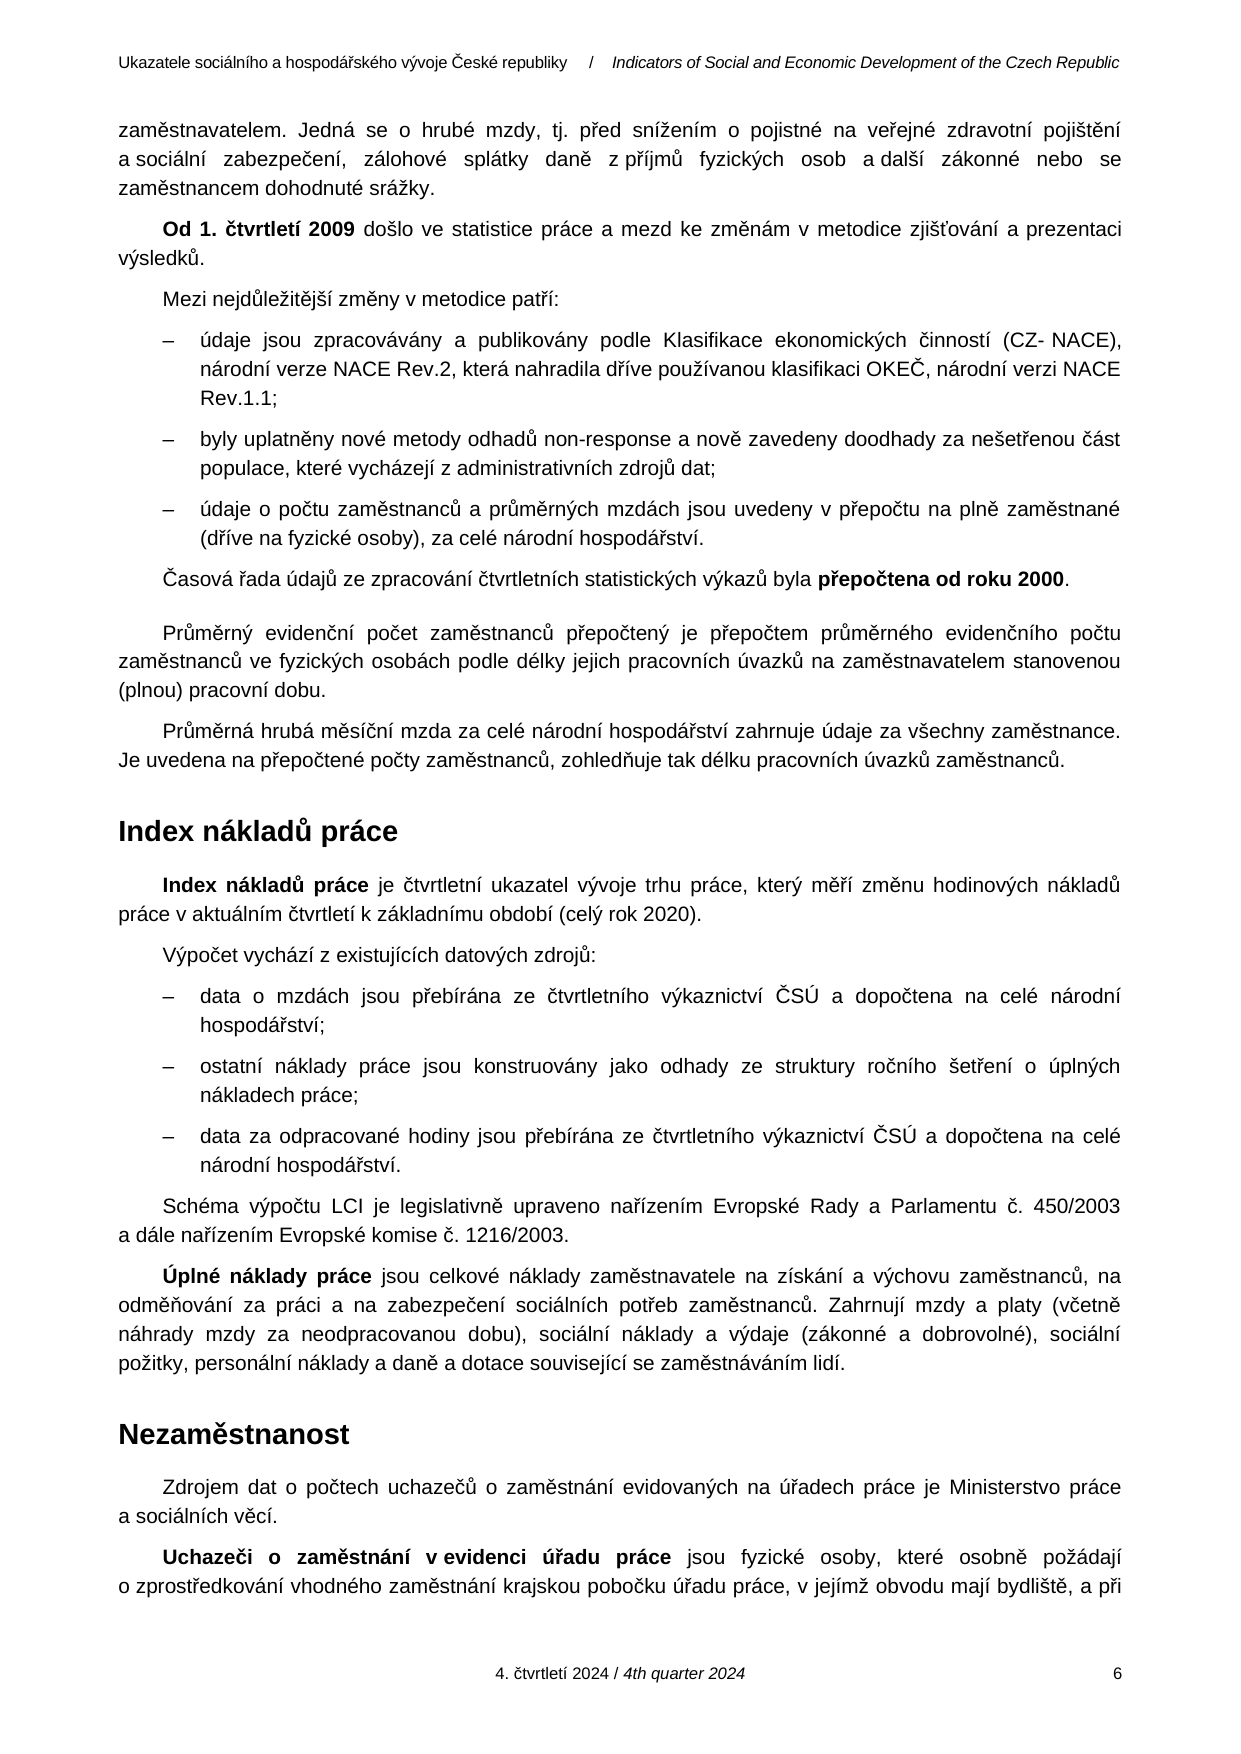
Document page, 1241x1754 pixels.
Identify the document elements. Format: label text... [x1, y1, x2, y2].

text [118, 1545, 1122, 1598]
text Průměrný evidenční počet zaměstnanců přepočtený je přepočtem průměrného evidenčního počtu zaměstnanců ve fyzických osobách podle délky jejich pracovních úvazků na zaměstnavatelem stanovenou (plnou) pracovní dobu. [118, 621, 1122, 702]
text Od 1. čtvrtletí 2009 došlo ve statistice práce a mezd ke změnám v metodice zjišťování a prezentaci výsledků. [118, 217, 1122, 269]
list data za odpracované hodiny jsou přebírána ze čtvrtletního výkaznictví ČSÚ a dopočtena na celé národní hospodářství. [162, 1124, 1122, 1177]
text Index nákladů práce [118, 814, 1122, 848]
text Zdrojem dat o počtech uchazečů o zaměstnání evidovaných na úřadech práce je Ministerstvo práce a sociálních věcí. [118, 1475, 1122, 1528]
text Výpočet vychází z existujících datových zdrojů: [118, 943, 1122, 967]
list byly uplatněny nové metody odhadů non-response a nově zavedeny doodhady za nešetřenou část populace, které vycházejí z administrativních zdrojů dat; [162, 427, 1122, 479]
text Úplné náklady práce jsou celkové náklady zaměstnavatele na získání a výchovu zaměstnanců, na odměňování za práci a na zabezpečení sociálních potřeb zaměstnanců. Zahrnují mzdy a platy (včetně náhrady mzdy za neodpracovanou dobu), sociální náklady a výdaje (zákonné a dobrovolné), sociální požitky, personální náklady a daně a dotace související se zaměstnáváním lidí. [118, 1264, 1122, 1374]
text Mezi nejdůležitější změny v metodice patří: [118, 287, 1122, 311]
text Schéma výpočtu LCI je legislativně upraveno nařízením Evropské Rady a Parlamentu č. 450/2003 a dále nařízením Evropské komise č. 1216/2003. [118, 1194, 1122, 1247]
list data o mzdách jsou přebírána ze čtvrtletního výkaznictví ČSÚ a dopočtena na celé národní hospodářství; [162, 984, 1122, 1037]
list údaje o počtu zaměstnanců a průměrných mzdách jsou uvedeny v přepočtu na plně zaměstnané (dříve na fyzické osoby), za celé národní hospodářství. [162, 497, 1122, 549]
list údaje jsou zpracovávány a publikovány podle Klasifikace ekonomických činností (CZ- NACE), národní verze NACE Rev.2, která nahradila dříve používanou klasifikaci OKEČ, národní verzi NACE Rev.1.1; [162, 328, 1122, 409]
list Časová řada údajů ze zpracování čtvrtletních statistických výkazů byla přepočtena od roku 2000. [118, 567, 1122, 591]
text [118, 118, 1122, 199]
text Průměrná hrubá měsíční mzda za celé národní hospodářství zahrnuje údaje za všechny zaměstnance. Je uvedena na přepočtené počty zaměstnanců, zohledňuje tak délku pracovních úvazků zaměstnanců. [118, 719, 1122, 772]
text Nezaměstnanost [118, 1417, 1122, 1450]
list ostatní náklady práce jsou konstruovány jako odhady ze struktury ročního šetření o úplných nákladech práce; [162, 1054, 1122, 1107]
text Index nákladů práce je čtvrtletní ukazatel vývoje trhu práce, který měří změnu hodinových nákladů práce v aktuálním čtvrtletí k základnímu období (celý rok 2020). [118, 873, 1122, 926]
